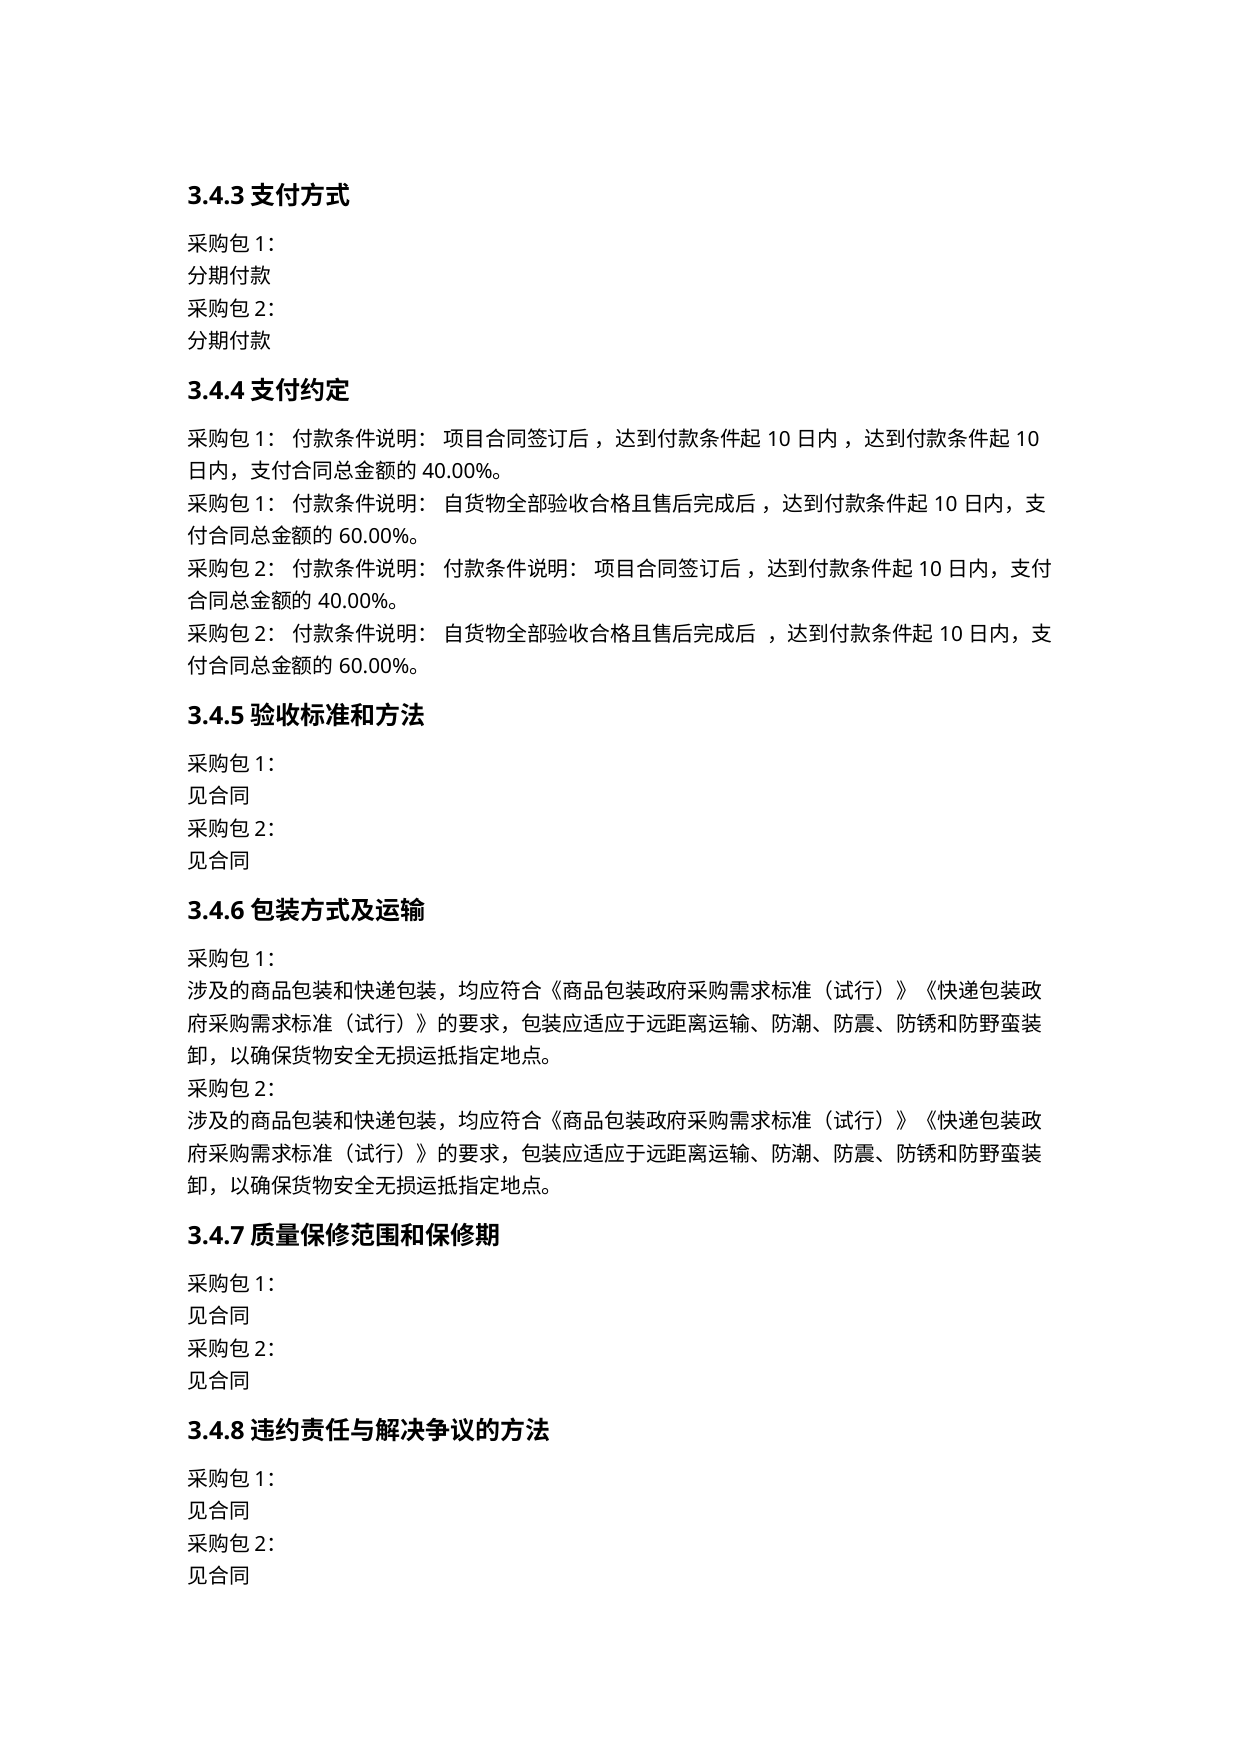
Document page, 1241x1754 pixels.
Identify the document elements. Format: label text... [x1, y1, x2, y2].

text 见合同 [187, 779, 1053, 812]
text 采购包2： [187, 1332, 1053, 1364]
text 3.4.3支付方式 [187, 162, 1053, 227]
text 采购包2： [187, 1527, 1053, 1559]
text 采购包1： [187, 1462, 1053, 1494]
text 采购包1： [187, 942, 1053, 974]
text 采购包1： 付款条件说明： 自货物全部验收合格且售后完成后 ，达到付款条件起 10 日内，支付合同总金额的 60.00%。 [187, 487, 1053, 552]
text 采购包2： 付款条件说明： 付款条件说明： 项目合同签订后 ，达到付款条件起 10 日内，支付合同总金额的 40.00%。 [187, 552, 1053, 617]
text 采购包2： [187, 812, 1053, 844]
text 涉及的商品包装和快递包装，均应符合《商品包装政府采购需求标准（试行）》《快递包装政府采购需求标准（试行）》的要求，包装应适应于远距离运输、防潮、防震、防锈和防野蛮装卸，以确保货物安全无损运抵指定地点。 [187, 1104, 1053, 1202]
text 见合同 [187, 844, 1053, 877]
text 涉及的商品包装和快递包装，均应符合《商品包装政府采购需求标准（试行）》《快递包装政府采购需求标准（试行）》的要求，包装应适应于远距离运输、防潮、防震、防锈和防野蛮装卸，以确保货物安全无损运抵指定地点。 [187, 974, 1053, 1072]
text 采购包2： [187, 292, 1053, 324]
text 见合同 [187, 1559, 1053, 1592]
text 分期付款 [187, 324, 1053, 357]
text 3.4.4支付约定 [187, 357, 1053, 422]
text 见合同 [187, 1299, 1053, 1332]
text 采购包1： [187, 747, 1053, 779]
text 见合同 [187, 1364, 1053, 1397]
text 3.4.8违约责任与解决争议的方法 [187, 1397, 1053, 1462]
text 采购包1： [187, 227, 1053, 259]
text 采购包1： 付款条件说明： 项目合同签订后 ，达到付款条件起 10 日内 ，达到付款条件起 10 日内，支付合同总金额的 40.00%。 [187, 422, 1053, 487]
text 分期付款 [187, 259, 1053, 292]
text 采购包2： [187, 1072, 1053, 1104]
text 见合同 [187, 1494, 1053, 1527]
text 3.4.7质量保修范围和保修期 [187, 1202, 1053, 1267]
text 3.4.6包装方式及运输 [187, 877, 1053, 942]
text 采购包1： [187, 1267, 1053, 1299]
text 采购包2： 付款条件说明： 自货物全部验收合格且售后完成后 ，达到付款条件起 10 日内，支付合同总金额的 60.00%。 [187, 617, 1053, 682]
text 3.4.5验收标准和方法 [187, 682, 1053, 747]
